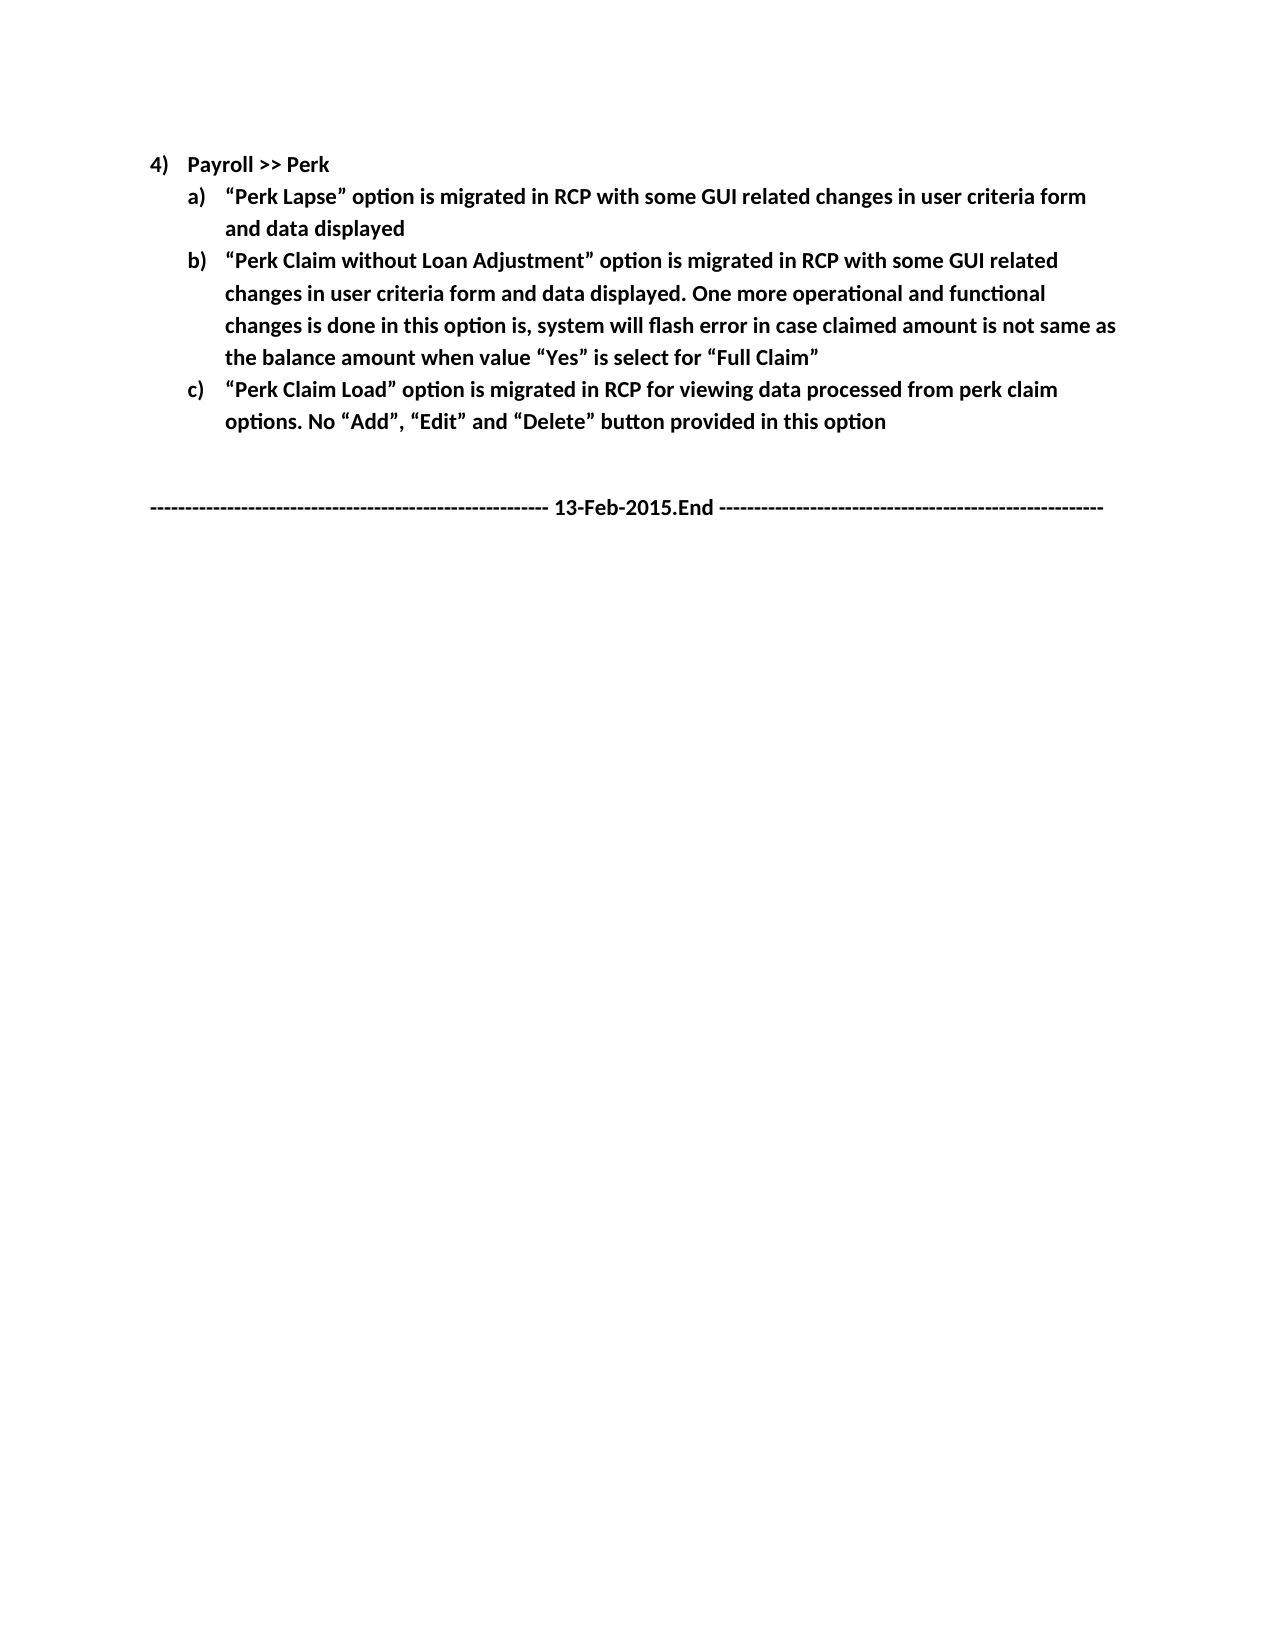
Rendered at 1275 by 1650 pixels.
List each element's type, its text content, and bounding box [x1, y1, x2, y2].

text --------------------------------------------------------- 13-Feb-2015.End ------------------------------------------------------- [150, 493, 1125, 521]
list “Perk Claim without Loan Adjustment” option is migrated in RCP with some GUI related changes in user criteria form and data displayed. One more operational and functional changes is done in this option is, system will flash error in case claimed amount is not same as the balance amount when value “Yes” is select for “Full Claim” [187, 247, 1125, 371]
list Payroll >> Perk [150, 150, 1125, 178]
list “Perk Lapse” option is migrated in RCP with some GUI related changes in user criteria form and data displayed [187, 182, 1125, 242]
list “Perk Claim Load” option is migrated in RCP for viewing data processed from perk claim options. No “Add”, “Edit” and “Delete” button provided in this option [187, 375, 1125, 436]
